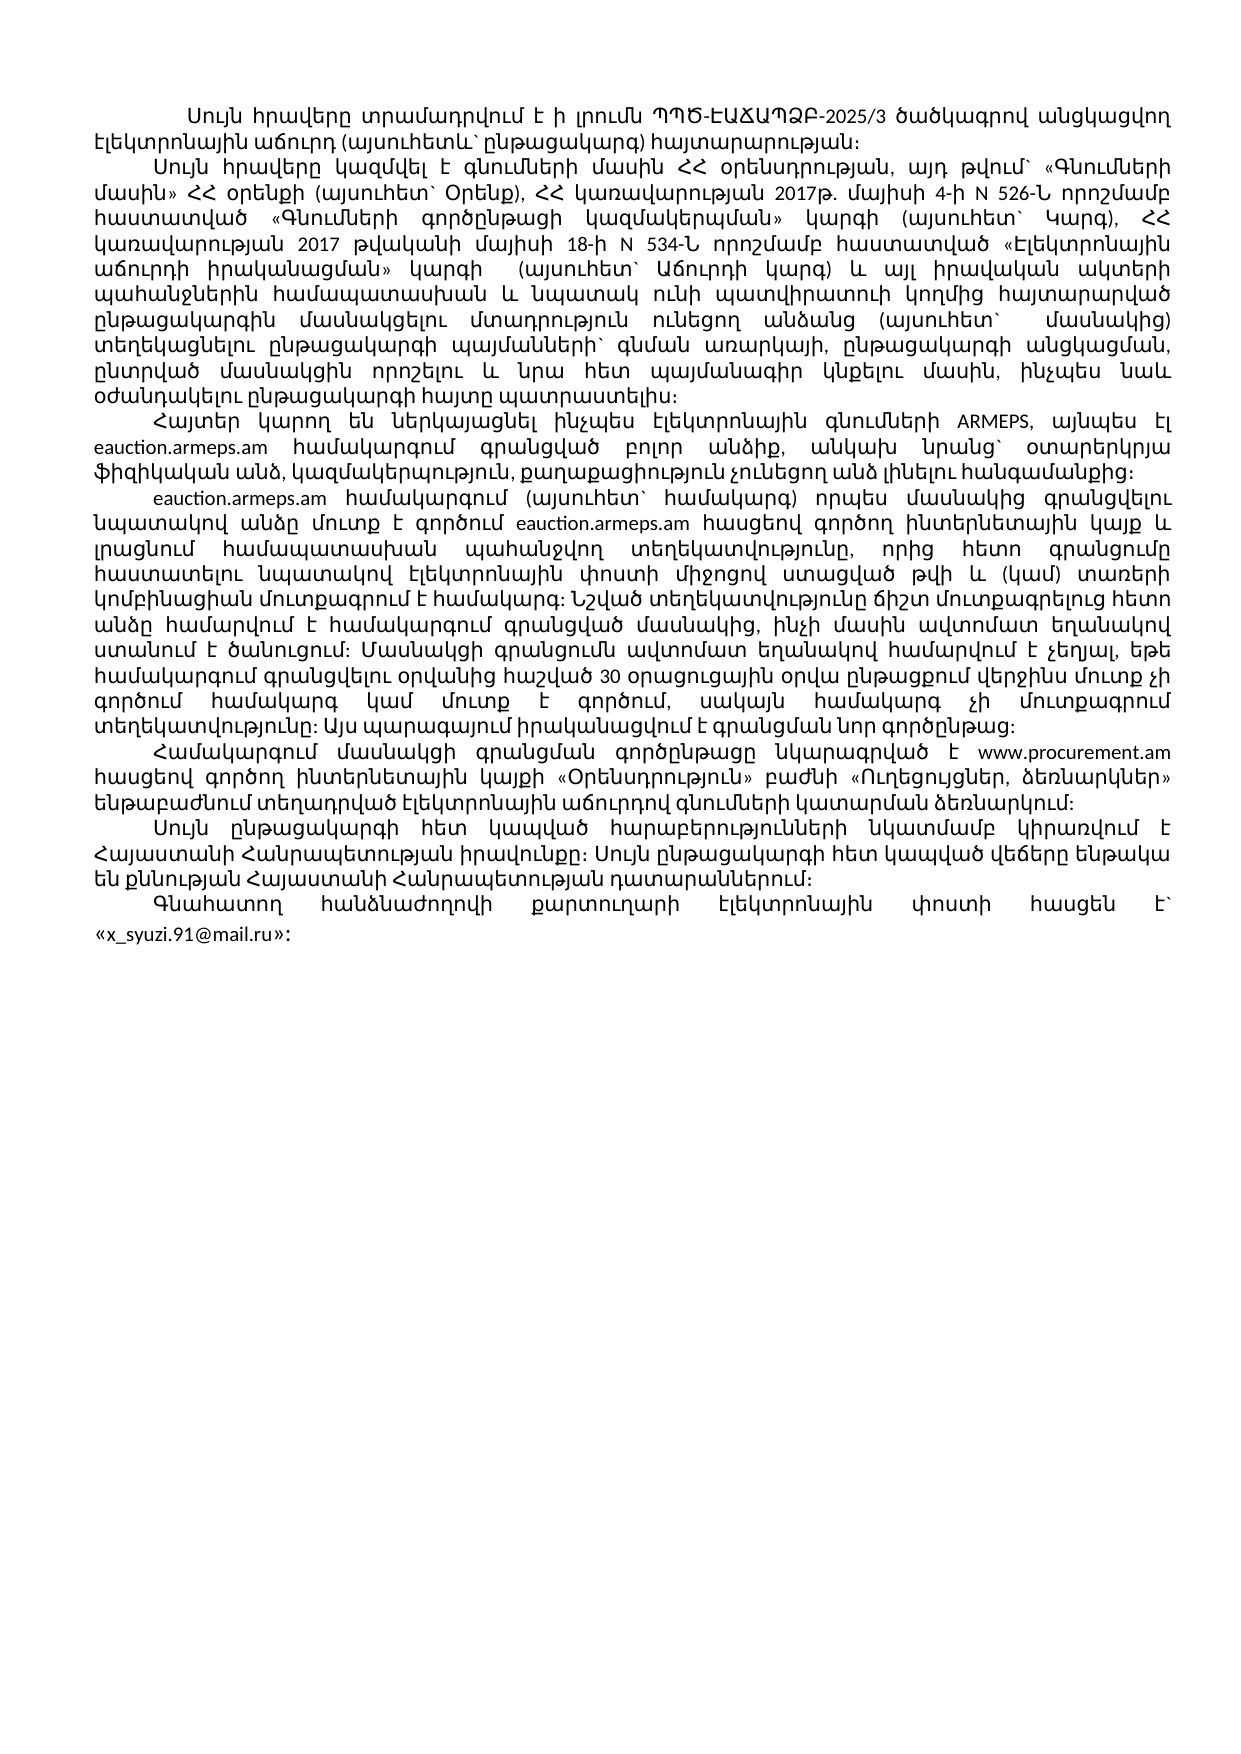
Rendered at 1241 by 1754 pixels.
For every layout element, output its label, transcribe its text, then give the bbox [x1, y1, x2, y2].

text Համակարգում մասնակցի գրանցման գործընթացը նկարագրված է www.procurement.am հասցեով գործող ինտերնետային կայքի «Օրենսդրություն» բաժնի «Ուղեցույցներ, ձեռնարկներ» ենթաբաժնում տեղադրված էլեկտրոնային աճուրդով գնումների կատարման ձեռնարկում: [94, 739, 1171, 815]
text eauction.armeps.am համակարգում (այսուհետ` համակարգ) որպես մասնակից գրանցվելու նպատակով անձը մուտք է գործում eauction.armeps.am հասցեով գործող ինտերնետային կայք և լրացնում համապատասխան պահանջվող տեղեկատվությունը, որից հետո գրանցումը հաստատելու նպատակով էլեկտրոնային փոստի միջոցով ստացված թվի և (կամ) տառերի կոմբինացիան մուտքագրում է համակարգ: Նշված տեղեկատվությունը ճիշտ մուտքագրելուց հետո անձը համարվում է համակարգում գրանցված մասնակից, ինչի մասին ավտոմատ եղանակով ստանում է ծանուցում: Մասնակցի գրանցումն ավտոմատ եղանակով համարվում է չեղյալ, եթե համակարգում գրանցվելու օրվանից հաշված 30 օրացուցային օրվա ընթացքում վերջինս մուտք չի գործում համակարգ կամ մուտք է գործում, սակայն համակարգ չի մուտքագրում տեղեկատվությունը: Այս պարագայում իրականացվում է գրանցման նոր գործընթաց: [94, 485, 1171, 739]
text Գնահատող հանձնաժողովի քարտուղարի էլեկտրոնային փոստի հասցեն է` «x_syuzi.91@mail.ru»: [94, 892, 1171, 948]
text Սույն հրավերը տրամադրվում է ի լրումն ՊՊԾ-ԷԱՃԱՊՁԲ-2025/3 ծածկագրով անցկացվող էլեկտրոնային աճուրդ (այսուհետև` ընթացակարգ) հայտարարության։ [94, 104, 1171, 154]
text Սույն հրավերը կազմվել է գնումների մասին ՀՀ օրենսդրության, այդ թվում` «Գնումների մասին» ՀՀ օրենքի (այսուհետ` Օրենք), ՀՀ կառավարության 2017թ. մայիսի 4-ի N 526-Ն որոշմամբ հաստատված «Գնումների գործընթացի կազմակերպման» կարգի (այսուհետ` Կարգ), ՀՀ կառավարության 2017 թվականի մայիսի 18-ի N 534-Ն որոշմամբ հաստատված «Էլեկտրոնային աճուրդի իրականացման» կարգի (այսուհետ` Աճուրդի կարգ) և այլ իրավական ակտերի պահանջներին համապատասխան և նպատակ ունի պատվիրատուի կողմից հայտարարված ընթացակարգին մասնակցելու մտադրություն ունեցող անձանց (այսուհետ` մասնակից) տեղեկացնելու ընթացակարգի պայմանների` գնման առարկայի, ընթացակարգի անցկացման, ընտրված մասնակցին որոշելու և նրա հետ պայմանագիր կնքելու մասին, ինչպես նաև օժանդակելու ընթացակարգի հայտը պատրաստելիս։ [94, 154, 1171, 409]
text Սույն ընթացակարգի հետ կապված հարաբերությունների նկատմամբ կիրառվում է Հայաստանի Հանրապետության իրավունքը։ Սույն ընթացակարգի հետ կապված վեճերը ենթակա են քննության Հայաստանի Հանրապետության դատարաններում։ [94, 815, 1171, 892]
text Հայտեր կարող են ներկայացնել ինչպես էլեկտրոնային գնումների ARMEPS, այնպես էլ eauction.armeps.am համակարգում գրանցված բոլոր անձիք, անկախ նրանց` օտարերկրյա ֆիզիկական անձ, կազմակերպություն, քաղաքացիություն չունեցող անձ լինելու հանգամանքից։ [94, 409, 1171, 485]
